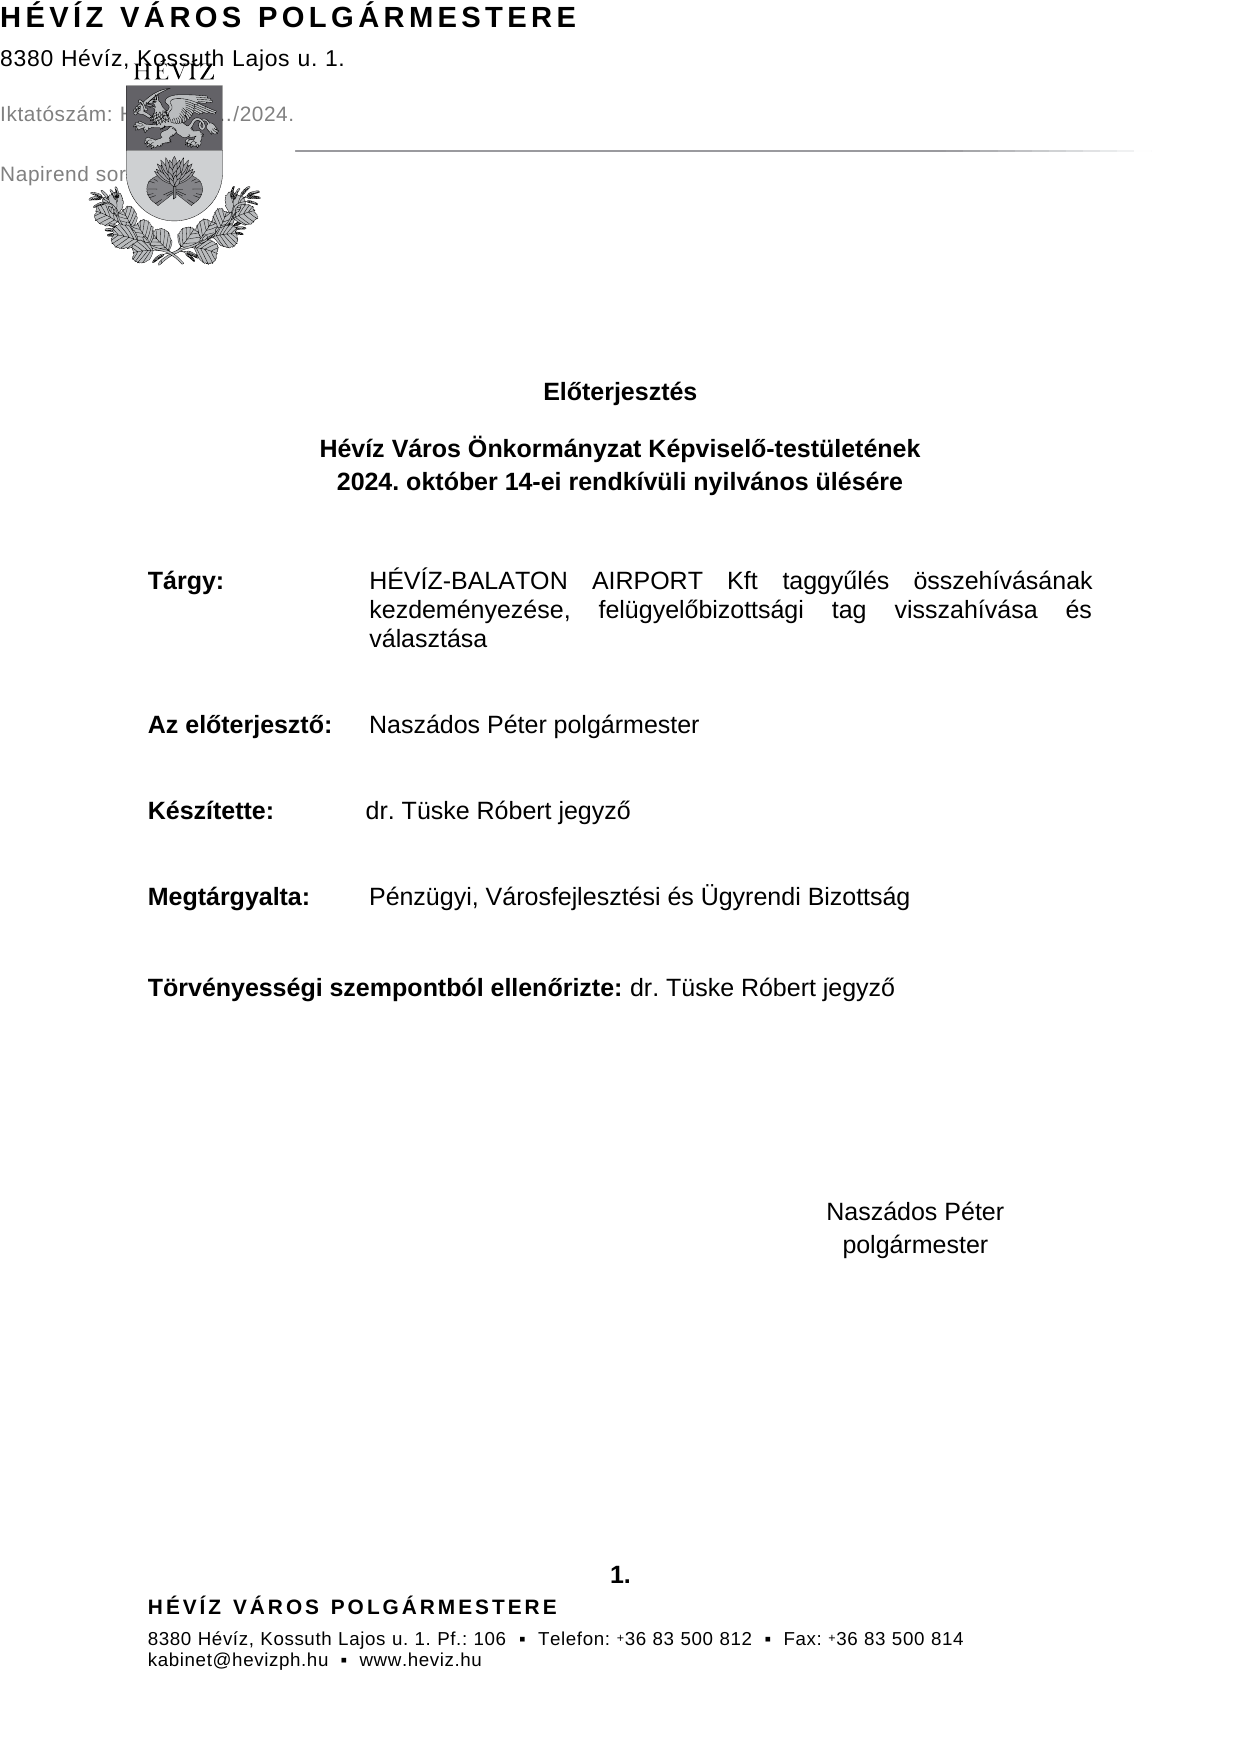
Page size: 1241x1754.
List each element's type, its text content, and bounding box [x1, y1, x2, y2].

text Tárgy: HÉVÍZ-BALATON AIRPORT Kft taggyűlés összehívásának kezdeményezése, felügyelőbizottsági tag visszahívása és választása [148, 566, 1093, 652]
text Megtárgyalta: Pénzügyi, Városfejlesztési és Ügyrendi Bizottság [148, 882, 1093, 911]
text Naszádos Péter [664, 1197, 1093, 1226]
text 2024. október 14-ei rendkívüli nyilvános ülésére [148, 467, 1093, 496]
text polgármester [664, 1230, 1093, 1259]
text Előterjesztés [148, 377, 1093, 405]
text 1. [148, 1559, 1093, 1588]
text Hévíz Város Önkormányzat Képviselő-testületének [148, 434, 1093, 463]
text Az előterjesztő: Naszádos Péter polgármester [148, 710, 1093, 739]
text Törvényességi szempontból ellenőrizte: dr. Tüske Róbert jegyző [148, 973, 1093, 1002]
text Készítette: dr. Tüske Róbert jegyző [148, 796, 1093, 825]
